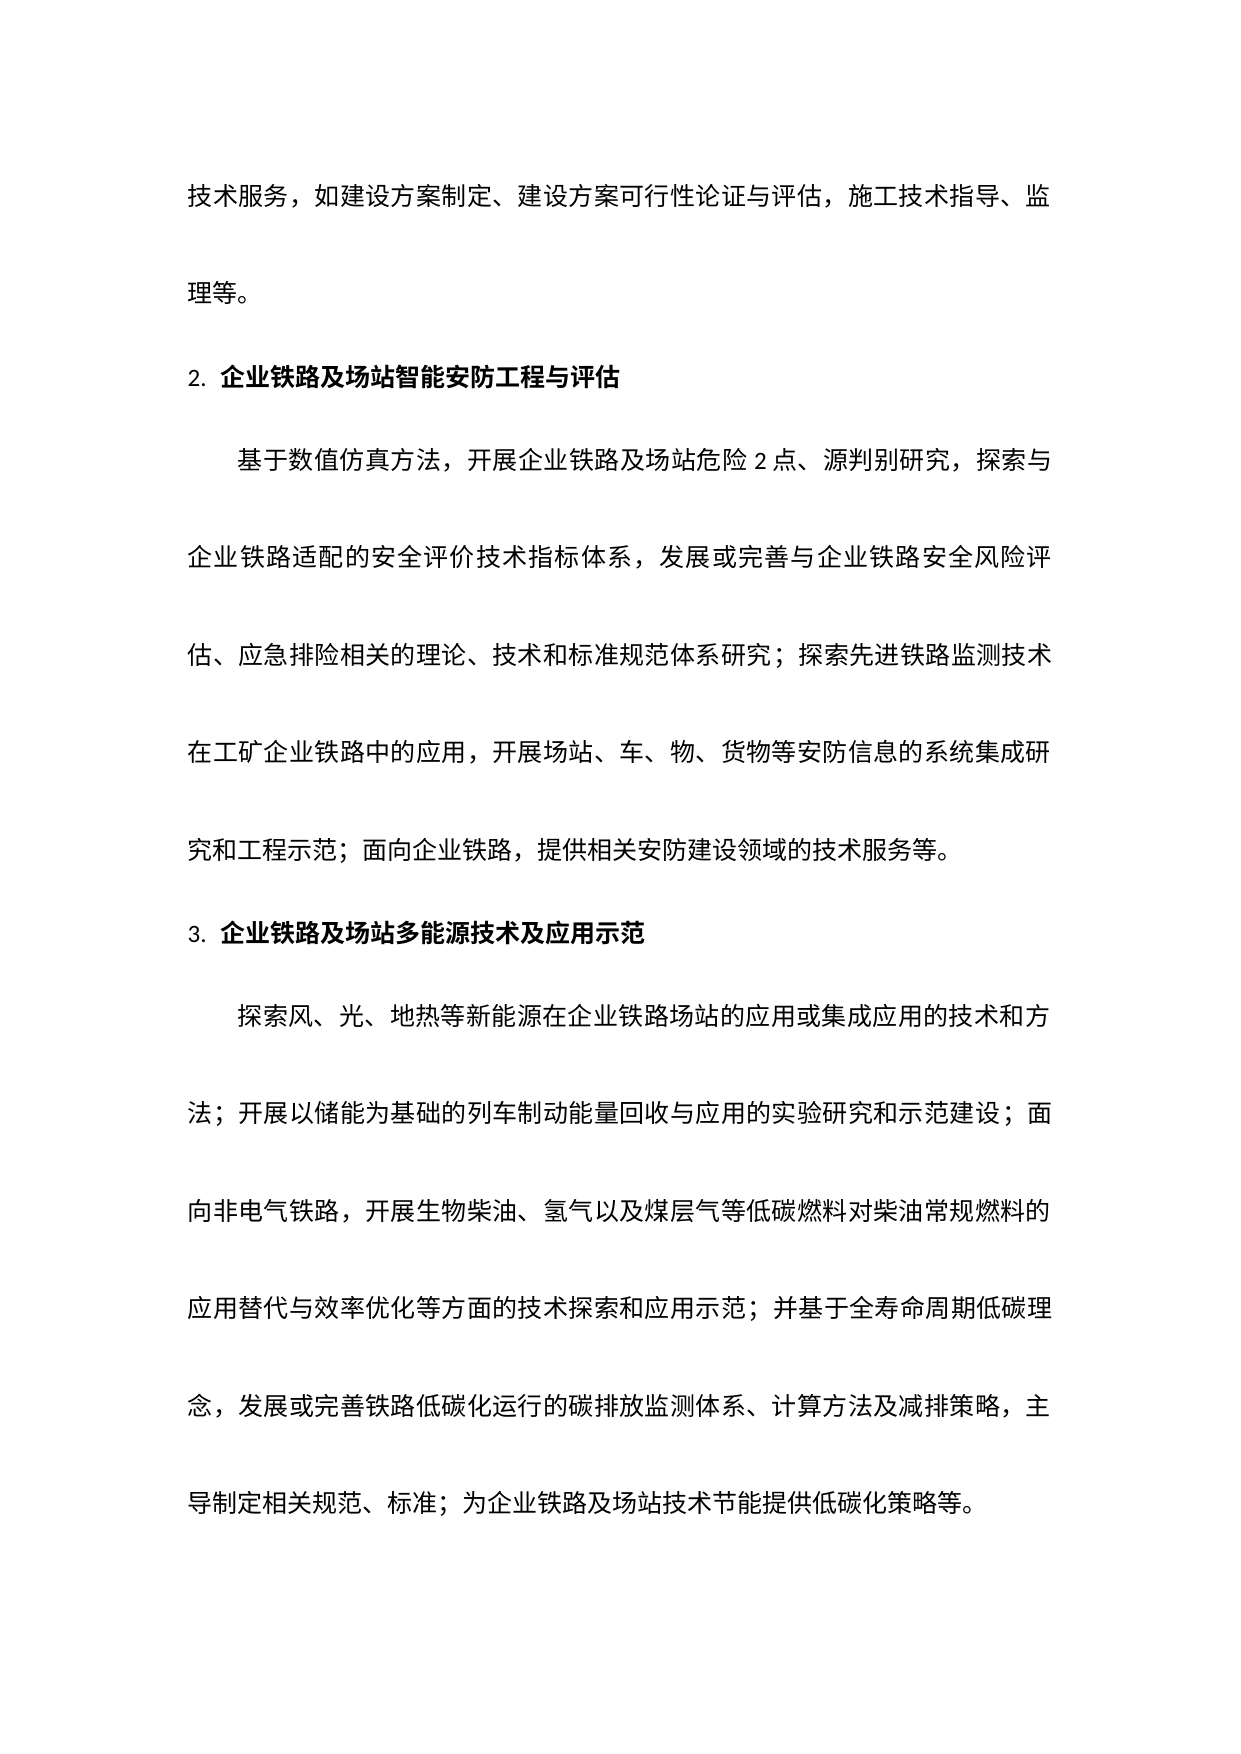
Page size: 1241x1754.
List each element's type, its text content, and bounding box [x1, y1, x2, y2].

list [187, 162, 1053, 324]
list 企业铁路及场站智能安防工程与评估 [187, 343, 1053, 408]
list 探索风、光、地热等新能源在企业铁路场站的应用或集成应用的技术和方法；开展以储能为基础的列车制动能量回收与应用的实验研究和示范建设；面向非电气铁路，开展生物柴油、氢气以及煤层气等低碳燃料对柴油常规燃料的应用替代与效率优化等方面的技术探索和应用示范；并基于全寿命周期低碳理念，发展或完善铁路低碳化运行的碳排放监测体系、计算方法及减排策略，主导制定相关规范、标准；为企业铁路及场站技术节能提供低碳化策略等。 [187, 982, 1053, 1534]
list 基于数值仿真方法，开展企业铁路及场站危险2点、源判别研究，探索与企业铁路适配的安全评价技术指标体系，发展或完善与企业铁路安全风险评估、应急排险相关的理论、技术和标准规范体系研究；探索先进铁路监测技术在工矿企业铁路中的应用，开展场站、车、物、货物等安防信息的系统集成研究和工程示范；面向企业铁路，提供相关安防建设领域的技术服务等。 [187, 426, 1053, 881]
list 企业铁路及场站多能源技术及应用示范 [187, 899, 1053, 964]
